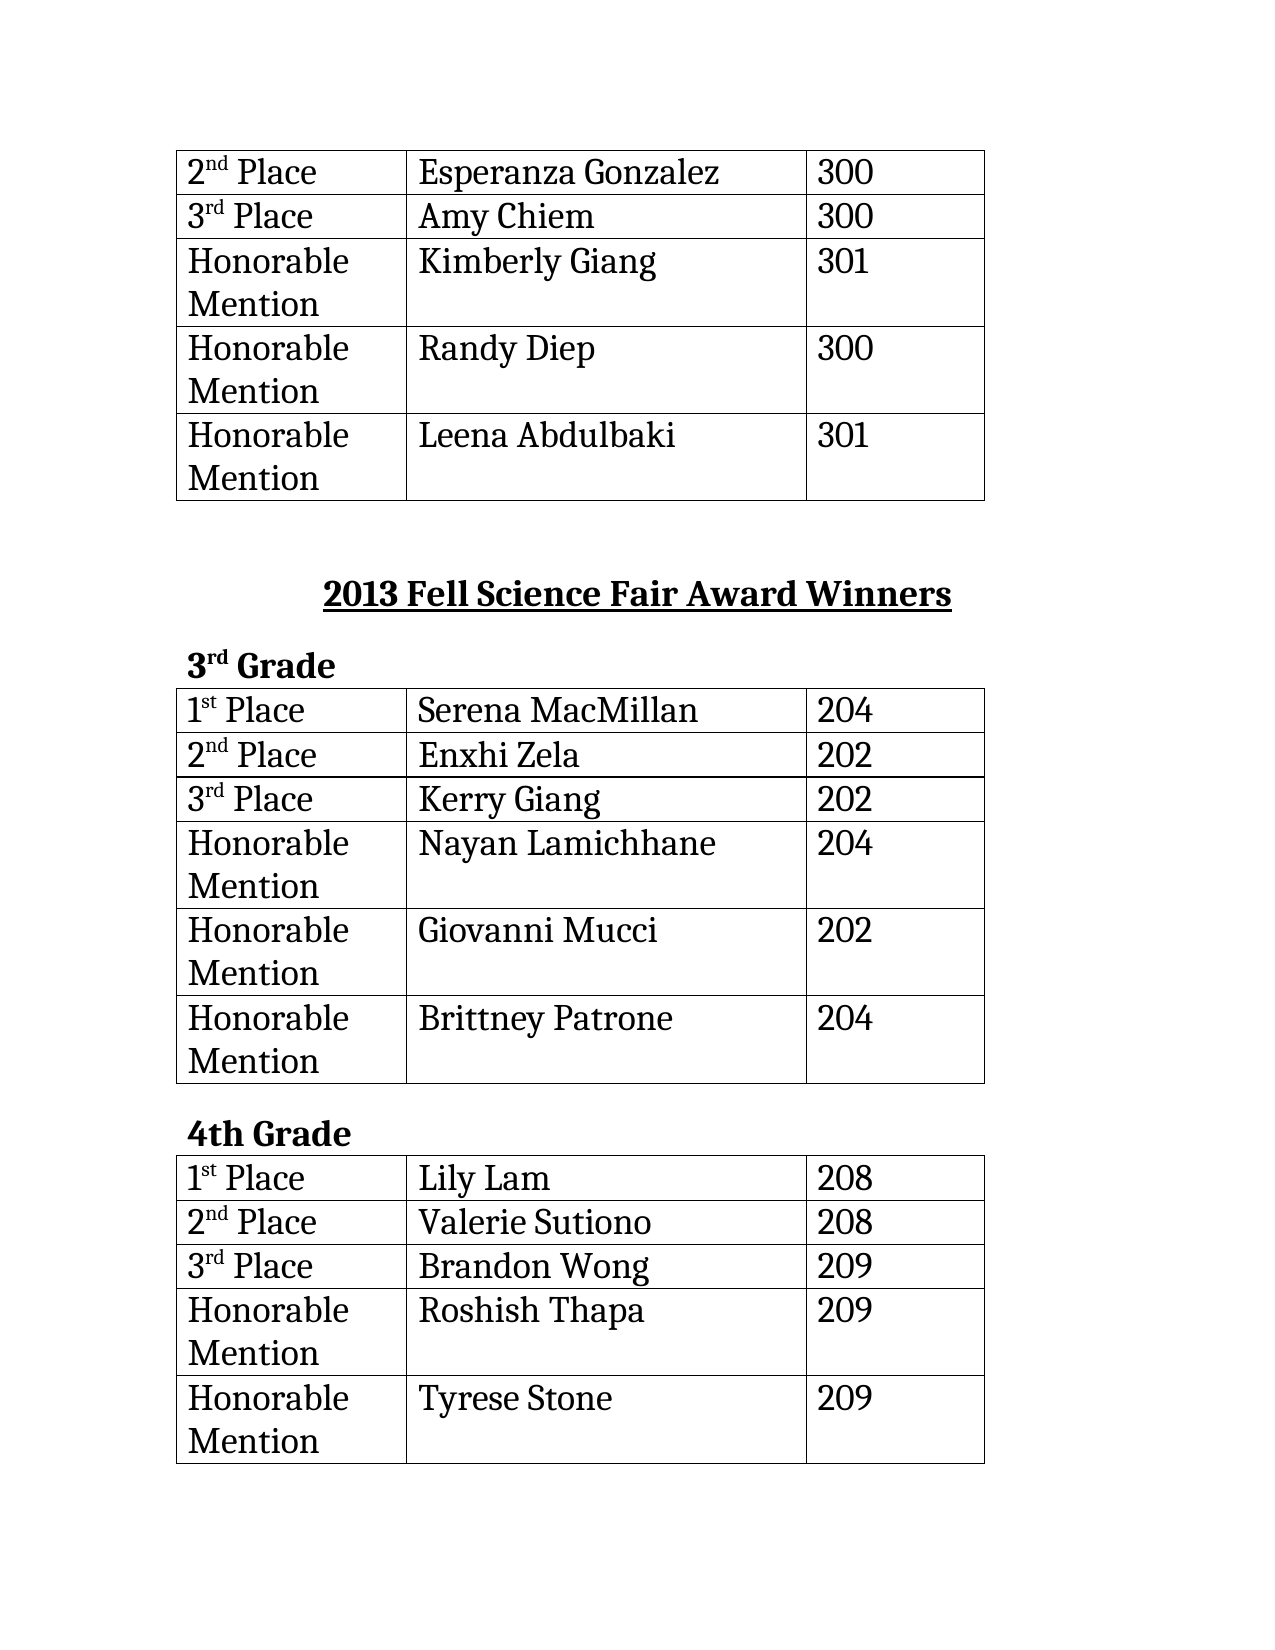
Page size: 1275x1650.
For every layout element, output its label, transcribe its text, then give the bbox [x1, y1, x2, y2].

table_cell 209 [807, 1376, 984, 1462]
text 2013 Fell Science Fair Award Winners [187, 573, 1087, 616]
table_cell 3rd Place [177, 195, 406, 238]
table_cell Roshish Thapa [407, 1289, 806, 1375]
table_cell Kerry Giang [407, 778, 806, 821]
table_cell Brandon Wong [407, 1245, 806, 1288]
table_cell 2nd Place [177, 733, 406, 776]
table_cell 202 [807, 778, 984, 821]
table_header 1st Place [177, 689, 406, 732]
table_cell 202 [807, 733, 984, 776]
table_cell Tyrese Stone [407, 1376, 806, 1462]
table_cell 204 [807, 996, 984, 1082]
table_cell 300 [807, 151, 984, 194]
table_header 1st Place [177, 1156, 406, 1199]
table_cell Honorable Mention [177, 822, 406, 908]
table_cell Leena Abdulbaki [407, 414, 806, 500]
table_cell Honorable Mention [177, 327, 406, 413]
table_cell 301 [807, 239, 984, 326]
table_cell Honorable Mention [177, 239, 406, 326]
table_cell Honorable Mention [177, 909, 406, 995]
table_header 208 [807, 1156, 984, 1199]
table_cell Nayan Lamichhane [407, 822, 806, 908]
table_cell Randy Diep [407, 327, 806, 413]
table_header Serena MacMillan [407, 689, 806, 732]
table_cell 204 [807, 822, 984, 908]
text 3rd Grade [187, 645, 1087, 688]
table_cell Valerie Sutiono [407, 1201, 806, 1244]
table_header 204 [807, 689, 984, 732]
table_cell Amy Chiem [407, 195, 806, 238]
table_cell 3rd Place [177, 1245, 406, 1288]
table_cell Honorable Mention [177, 996, 406, 1082]
table_cell 209 [807, 1289, 984, 1375]
text 4th Grade [187, 1112, 1087, 1155]
table_cell 3rd Place [177, 778, 406, 821]
table_cell 300 [807, 327, 984, 413]
table_header Lily Lam [407, 1156, 806, 1199]
table_cell Kimberly Giang [407, 239, 806, 326]
table_cell Honorable Mention [177, 414, 406, 500]
table_cell 2nd Place [177, 1201, 406, 1244]
table_cell Giovanni Mucci [407, 909, 806, 995]
table_cell 209 [807, 1245, 984, 1288]
table_cell 2nd Place [177, 151, 406, 194]
table_cell Honorable Mention [177, 1376, 406, 1462]
table_cell Esperanza Gonzalez [407, 151, 806, 194]
table_cell Honorable Mention [177, 1289, 406, 1375]
table_cell 202 [807, 909, 984, 995]
table_cell Brittney Patrone [407, 996, 806, 1082]
table_cell Enxhi Zela [407, 733, 806, 776]
table_cell 300 [807, 195, 984, 238]
table_cell 208 [807, 1201, 984, 1244]
table_cell 301 [807, 414, 984, 500]
